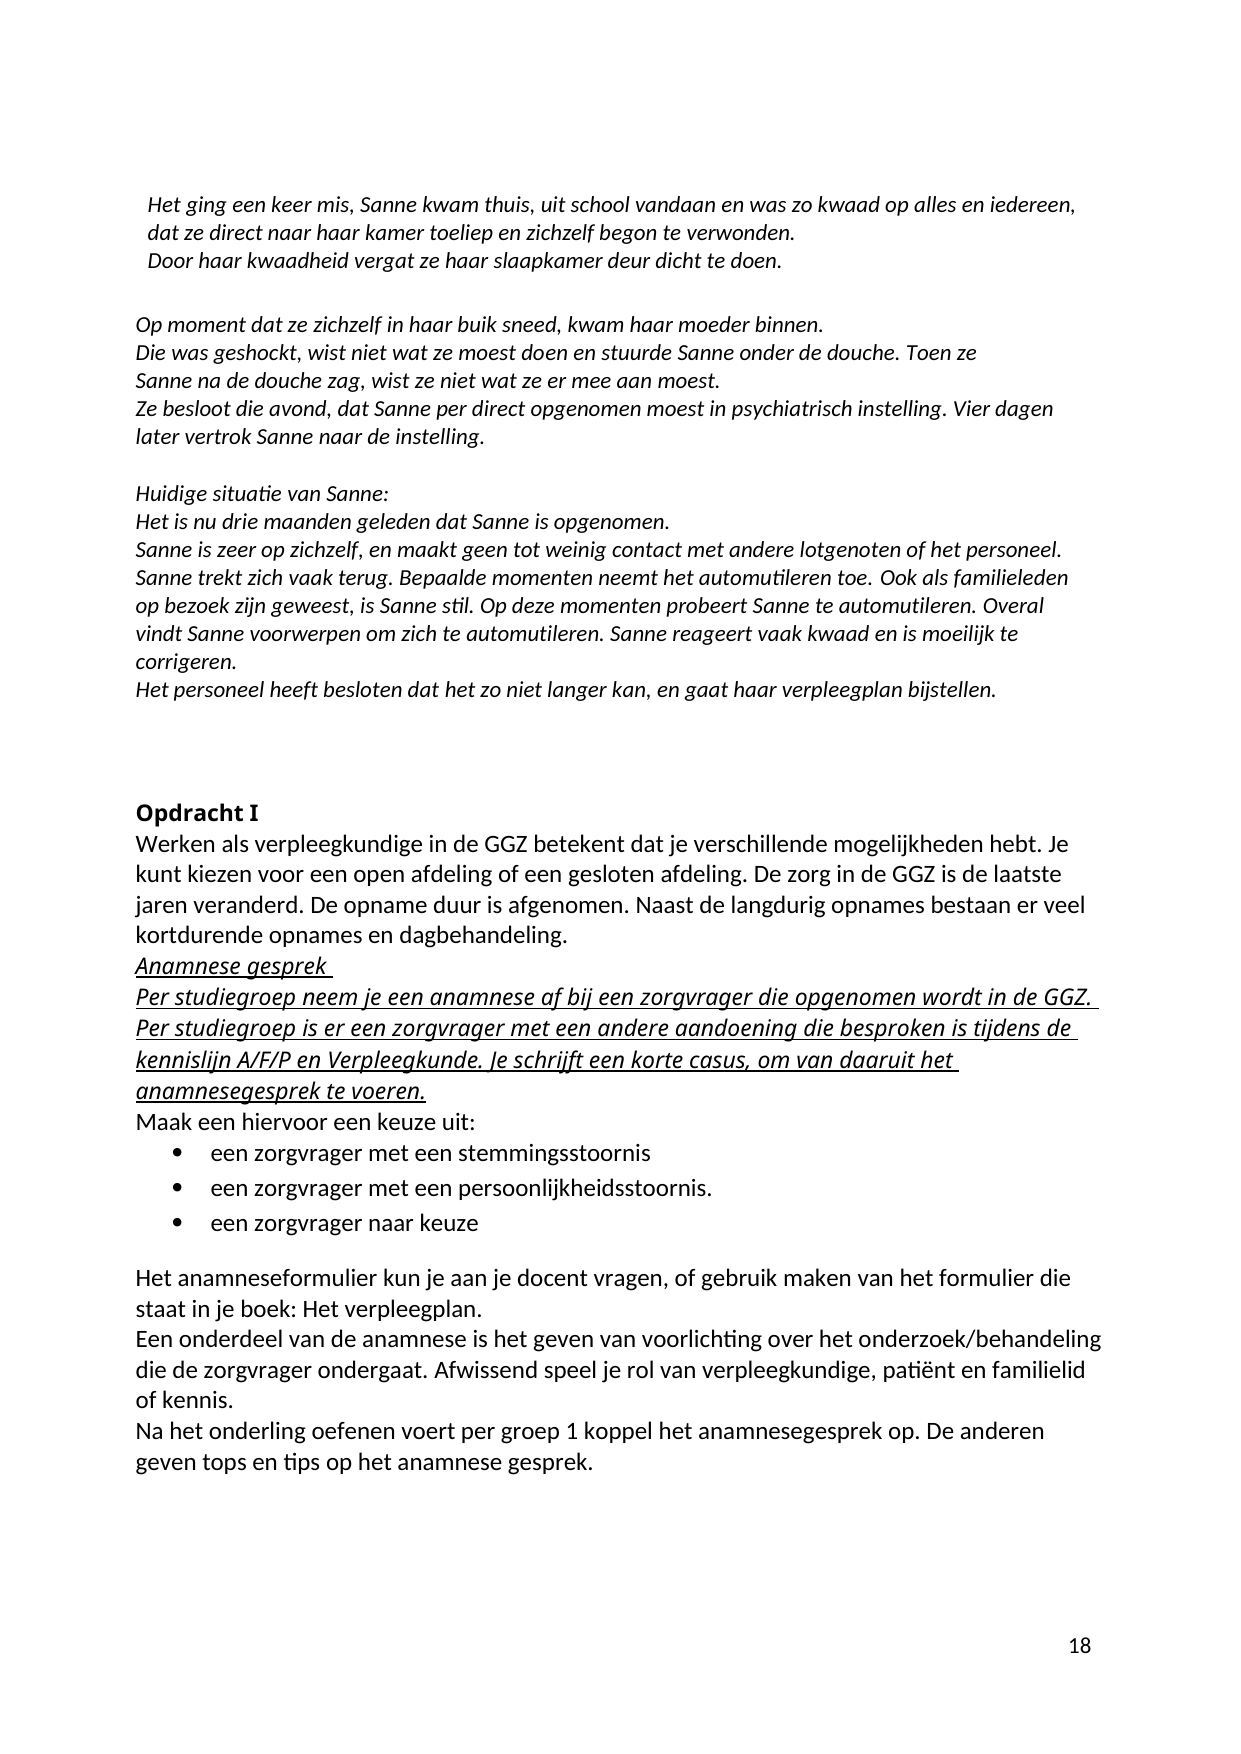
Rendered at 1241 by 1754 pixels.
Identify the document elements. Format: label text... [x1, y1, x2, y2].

text Opdracht I [135, 797, 1105, 828]
text Het ging een keer mis, Sanne kwam thuis, uit school vandaan en was zo kwaad op alles en iedereen, dat ze direct naar haar kamer toeliep en zichzelf begon te verwonden. [147, 191, 1102, 247]
text Werken als verpleegkundige in de GGZ betekent dat je verschillende mogelijkheden hebt. Je kunt kiezen voor een open afdeling of een gesloten afdeling. De zorg in de GGZ is de laatste jaren veranderd. De opname duur is afgenomen. Naast de langdurig opnames bestaan er veel kortdurende opnames en dagbehandeling. [135, 828, 1105, 950]
text Sanne is zeer op zichzelf, en maakt geen tot weinig contact met andere lotgenoten of het personeel. Sanne trekt zich vaak terug. Bepaalde momenten neemt het automutileren toe. Ook als familieleden op bezoek zijn geweest, is Sanne stil. Op deze momenten probeert Sanne te automutileren. Overal vindt Sanne voorwerpen om zich te automutileren. Sanne reageert vaak kwaad en is moeilijk te corrigeren. [135, 535, 1094, 675]
list een zorgvrager met een stemmingsstoornis [173, 1137, 1105, 1167]
text Anamnese gesprek [135, 950, 1105, 981]
text Na het onderling oefenen voert per groep 1 koppel het anamnesegesprek op. De anderen geven tops en tips op het anamnese gesprek. [135, 1415, 1105, 1476]
text Per studiegroep neem je een anamnese af bij een zorgvrager die opgenomen wordt in de GGZ. Per studiegroep is er een zorgvrager met een andere aandoening die besproken is tijdens de kennislijn A/F/P en Verpleegkunde. Je schrijft een korte casus, om van daaruit het anamnesegesprek te voeren. [135, 981, 1105, 1106]
text Het personeel heeft besloten dat het zo niet langer kan, en gaat haar verpleegplan bijstellen. [135, 675, 1105, 703]
text Een onderdeel van de anamnese is het geven van voorlichting over het onderzoek/behandeling die de zorgvrager ondergaat. Afwissend speel je rol van verpleegkundige, patiënt en familielid of kennis. [135, 1323, 1105, 1415]
text Ze besloot die avond, dat Sanne per direct opgenomen moest in psychiatrisch instelling. Vier dagen later vertrok Sanne naar de instelling. [135, 394, 1064, 450]
text Die was geshockt, wist niet wat ze moest doen en stuurde Sanne onder de douche. Toen ze Sanne na de douche zag, wist ze niet wat ze er mee aan moest. [135, 338, 1015, 394]
text Huidige situatie van Sanne: [135, 479, 1105, 507]
list een zorgvrager met een persoonlijkheidsstoornis. [173, 1172, 1105, 1202]
text Door haar kwaadheid vergat ze haar slaapkamer deur dicht te doen. [147, 247, 1105, 274]
text Op moment dat ze zichzelf in haar buik sneed, kwam haar moeder binnen. [135, 310, 1105, 338]
list een zorgvrager naar keuze [173, 1207, 1105, 1237]
text Het anamneseformulier kun je aan je docent vragen, of gebruik maken van het formulier die staat in je boek: Het verpleegplan. [135, 1262, 1105, 1323]
text Het is nu drie maanden geleden dat Sanne is opgenomen. [135, 507, 1105, 535]
text Maak een hiervoor een keuze uit: [135, 1106, 1105, 1137]
